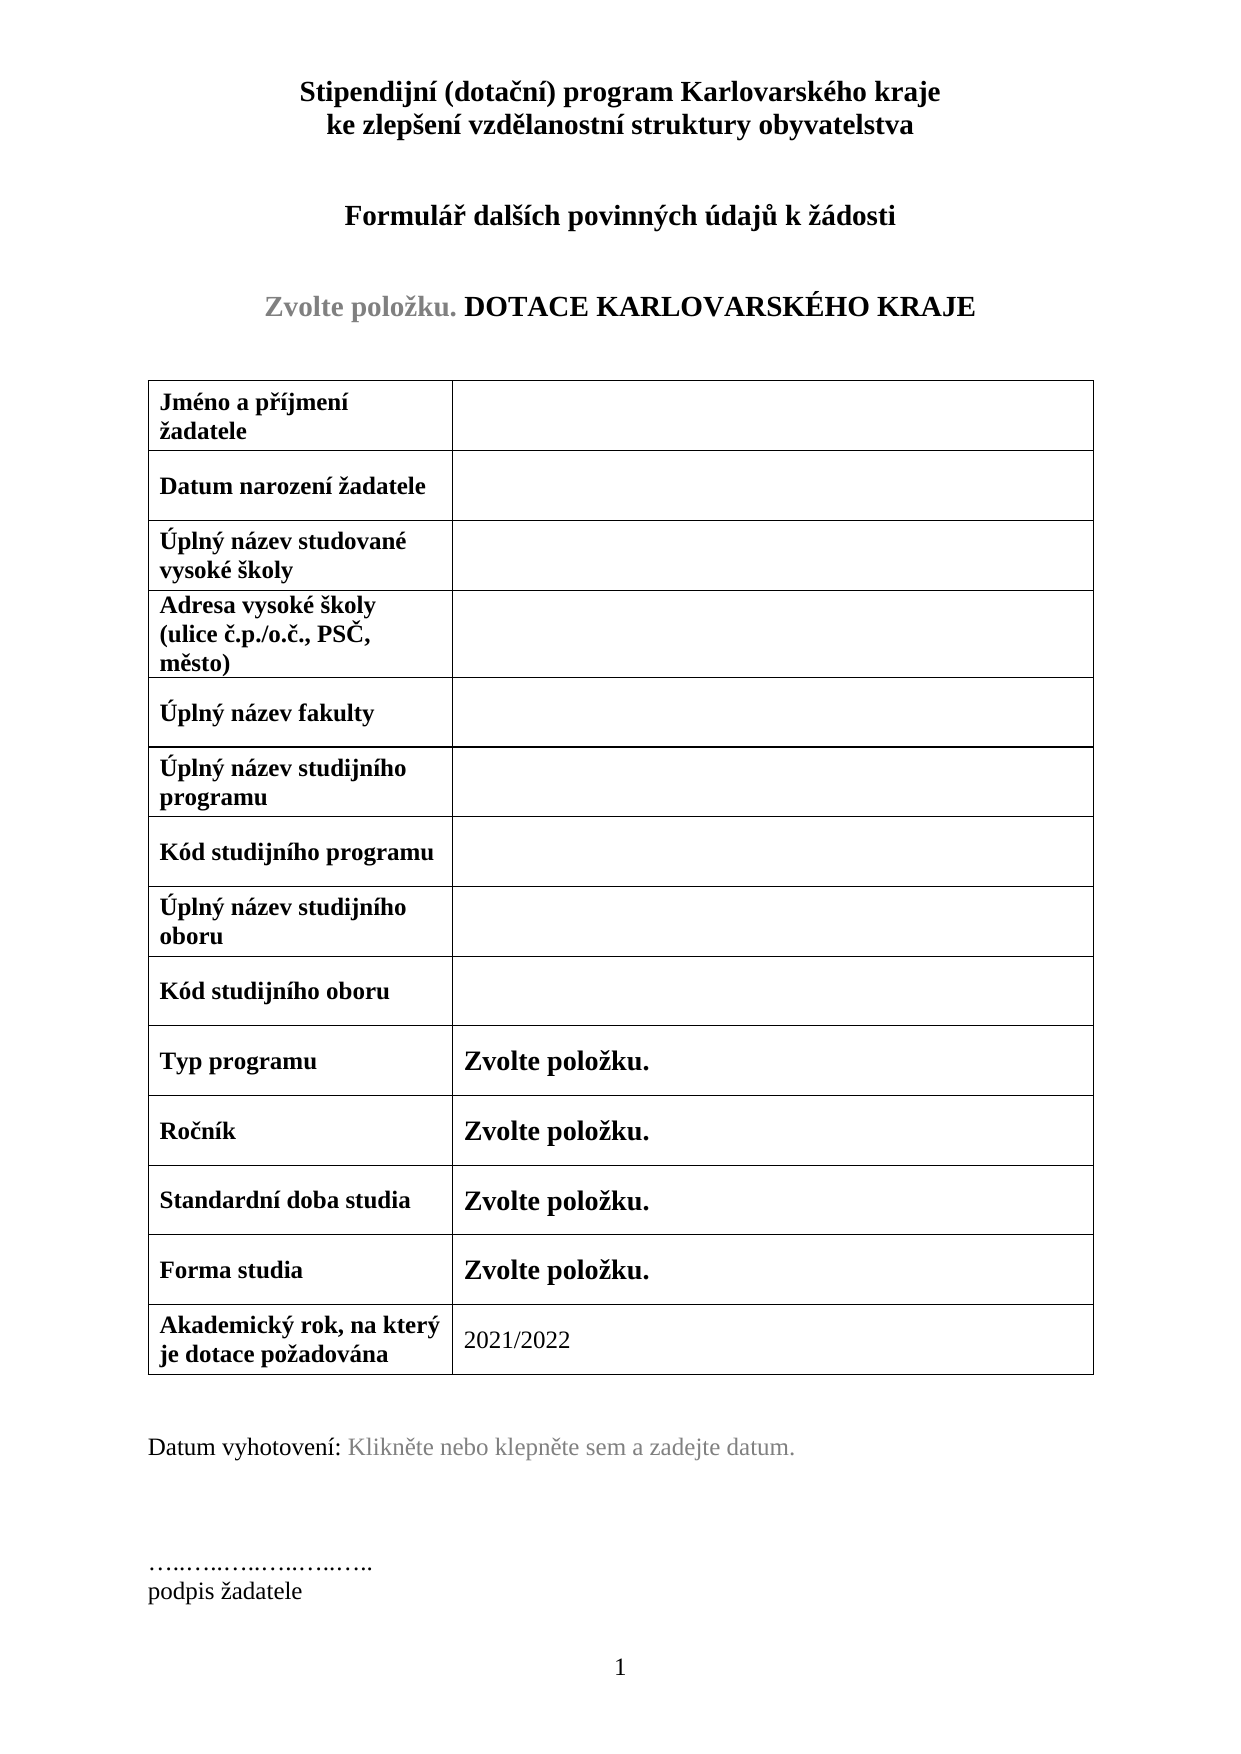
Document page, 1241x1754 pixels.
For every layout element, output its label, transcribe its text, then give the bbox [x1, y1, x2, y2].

table_cell Datum narození žadatele [149, 451, 452, 520]
subtitle DOTACE KARLOVARSKÉHO KRAJE [148, 289, 1093, 323]
table_cell Úplný název studované vysoké školy [149, 521, 452, 589]
table_cell [453, 887, 1093, 956]
table_cell Typ programu [149, 1026, 452, 1095]
table_cell 2021/2022 [453, 1305, 1093, 1374]
table_header [453, 381, 1093, 450]
table_cell [453, 957, 1093, 1025]
table_cell Úplný název fakulty [149, 678, 452, 746]
table_cell [453, 817, 1093, 886]
text podpis žadatele [148, 1576, 1093, 1605]
table_cell Úplný název studijního oboru [149, 887, 452, 956]
table_cell [453, 521, 1093, 589]
table_cell Úplný název studijního programu [149, 748, 452, 816]
table_cell [453, 591, 1093, 677]
text …..…..…..…..…..….. [148, 1547, 1093, 1576]
table_cell [453, 748, 1093, 816]
table_cell [453, 678, 1093, 746]
table_cell Standardní doba studia [149, 1166, 452, 1234]
table_cell Akademický rok, na který je dotace požadována [149, 1305, 452, 1374]
table_cell Kód studijního oboru [149, 957, 452, 1025]
table_cell Forma studia [149, 1235, 452, 1304]
subtitle Formulář dalších povinných údajů k žádosti [148, 198, 1093, 232]
table_header Jméno a příjmení žadatele [149, 381, 452, 450]
table_cell Kód studijního programu [149, 817, 452, 886]
table_cell Adresa vysoké školy (ulice č.p./o.č., PSČ, město) [149, 591, 452, 677]
text Datum vyhotovení: [148, 1432, 1093, 1461]
table_cell [453, 451, 1093, 520]
table_cell Ročník [149, 1096, 452, 1164]
